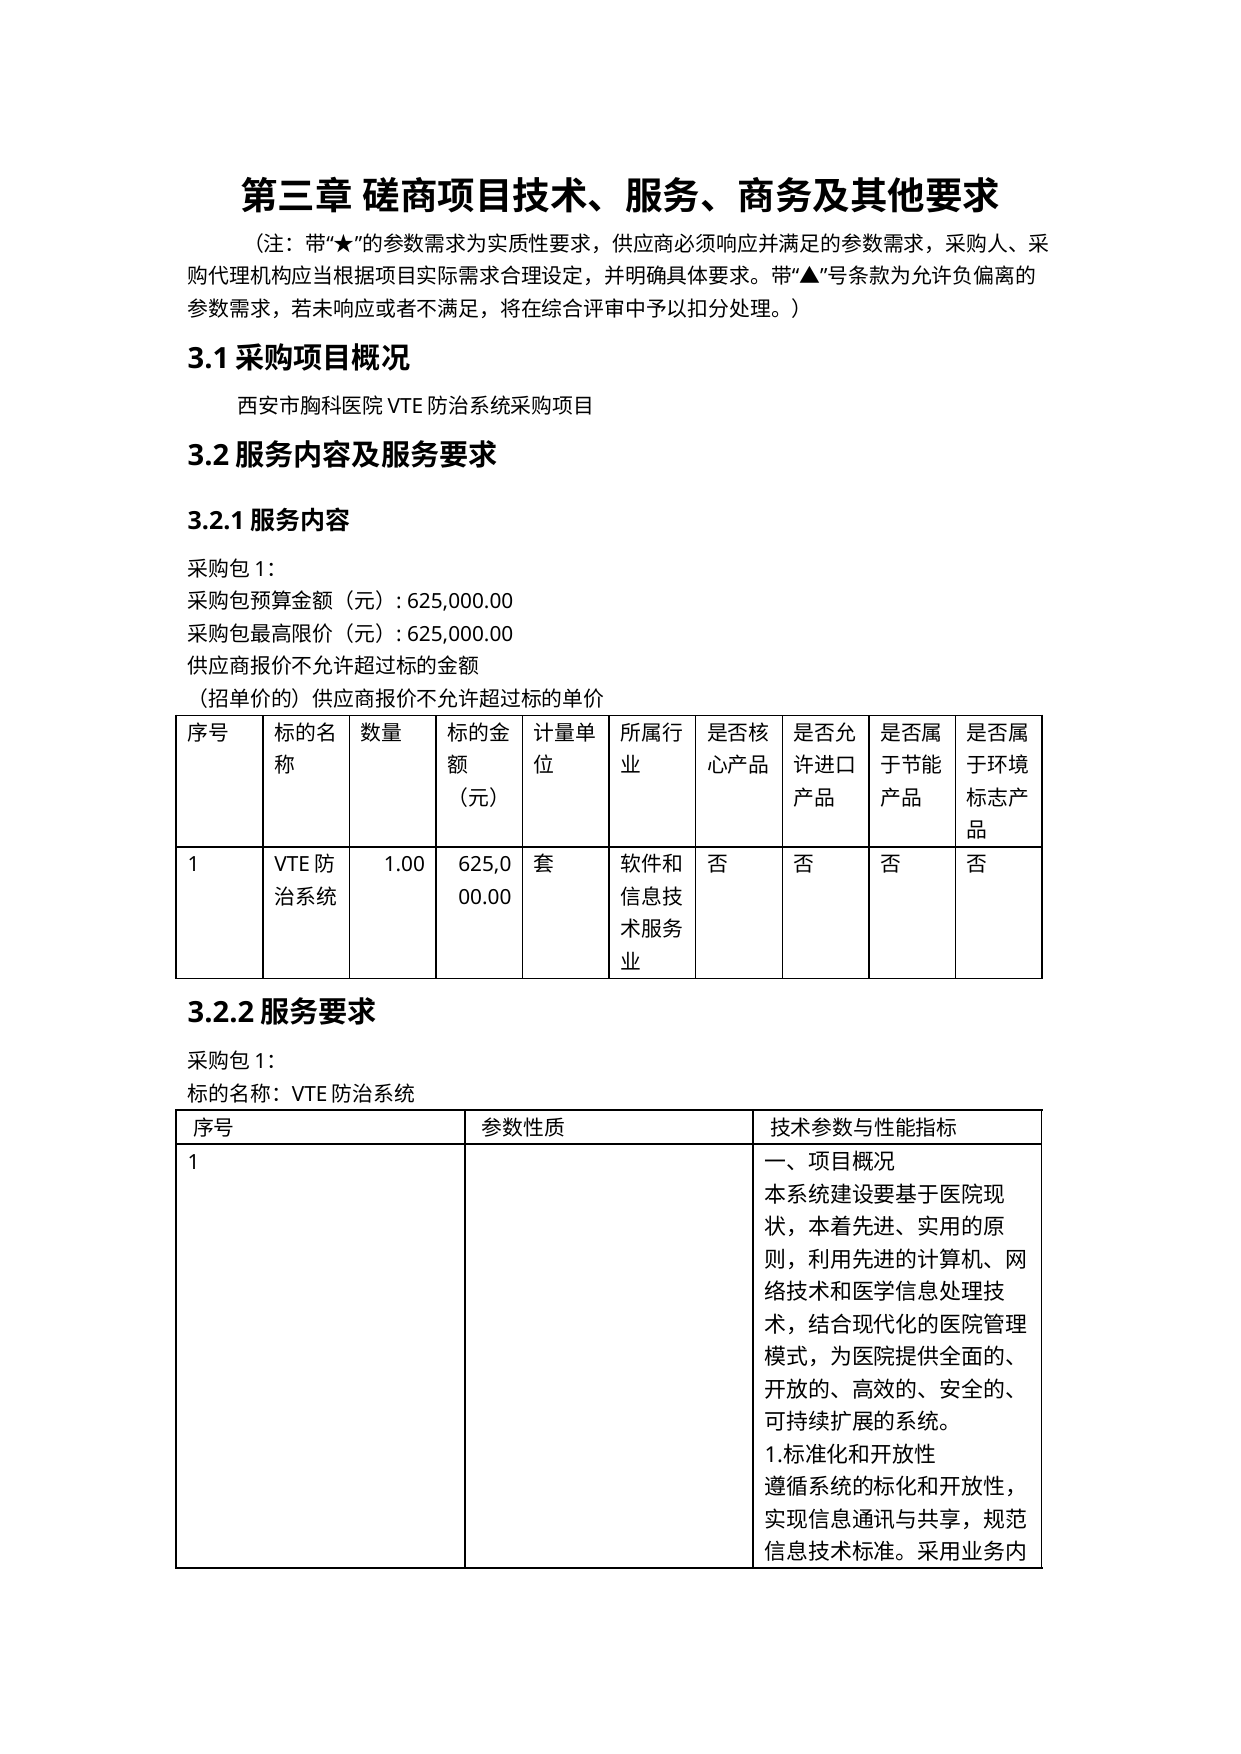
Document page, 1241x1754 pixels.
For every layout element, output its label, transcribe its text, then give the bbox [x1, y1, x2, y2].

table_cell [466, 1145, 752, 1567]
table_header 标的名称 [264, 716, 349, 846]
table_cell 否 [696, 848, 782, 978]
table_cell 625,000.00 [437, 848, 522, 978]
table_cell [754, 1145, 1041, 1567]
table_header 是否核心产品 [696, 716, 782, 846]
table_header 是否允许进口产品 [783, 716, 868, 846]
table_header 序号 [177, 716, 262, 846]
text 供应商报价不允许超过标的金额 [187, 649, 1053, 682]
table_header 所属行业 [610, 716, 695, 846]
text 采购包1： [187, 552, 1053, 584]
table_cell 套 [523, 848, 608, 978]
text 3.2.2服务要求 [187, 979, 1053, 1044]
text 西安市胸科医院VTE防治系统采购项目 [187, 389, 1053, 422]
text 3.2服务内容及服务要求 [187, 422, 1053, 487]
text 采购包1： [187, 1044, 1053, 1077]
text 采购包最高限价（元）: 625,000.00 [187, 617, 1053, 649]
text 采购包预算金额（元）: 625,000.00 [187, 584, 1053, 617]
text 3.1采购项目概况 [187, 324, 1053, 389]
table_cell 1.00 [350, 848, 435, 978]
table_cell 否 [956, 848, 1041, 978]
table_cell 否 [783, 848, 868, 978]
table_header 是否属于节能产品 [870, 716, 955, 846]
table_cell 否 [870, 848, 955, 978]
text 第三章 磋商项目技术、服务、商务及其他要求 [187, 162, 1053, 227]
table_header 标的金额 （元） [437, 716, 522, 846]
table_cell VTE防治系统 [264, 848, 349, 978]
table_cell 1 [177, 1145, 464, 1567]
text （招单价的）供应商报价不允许超过标的单价 [187, 682, 1053, 714]
text 3.2.1服务内容 [187, 487, 1053, 552]
table_header 是否属于环境标志产品 [956, 716, 1041, 846]
table_header 数量 [350, 716, 435, 846]
table_cell 软件和信息技术服务业 [610, 848, 695, 978]
table_header 序号 [177, 1111, 464, 1143]
text 标的名称：VTE防治系统 [187, 1077, 1053, 1109]
text （注：带“★”的参数需求为实质性要求，供应商必须响应并满足的参数需求，采购人、采购代理机构应当根据项目实际需求合理设定，并明确具体要求。带“▲”号条款为允许负偏离的参数需求，若未响应或者不满足，将在综合评审中予以扣分处理。） [187, 227, 1053, 324]
table_header 技术参数与性能指标 [754, 1111, 1041, 1143]
table_cell 1 [177, 848, 262, 978]
table_header 计量单位 [523, 716, 608, 846]
table_header 参数性质 [466, 1111, 752, 1143]
